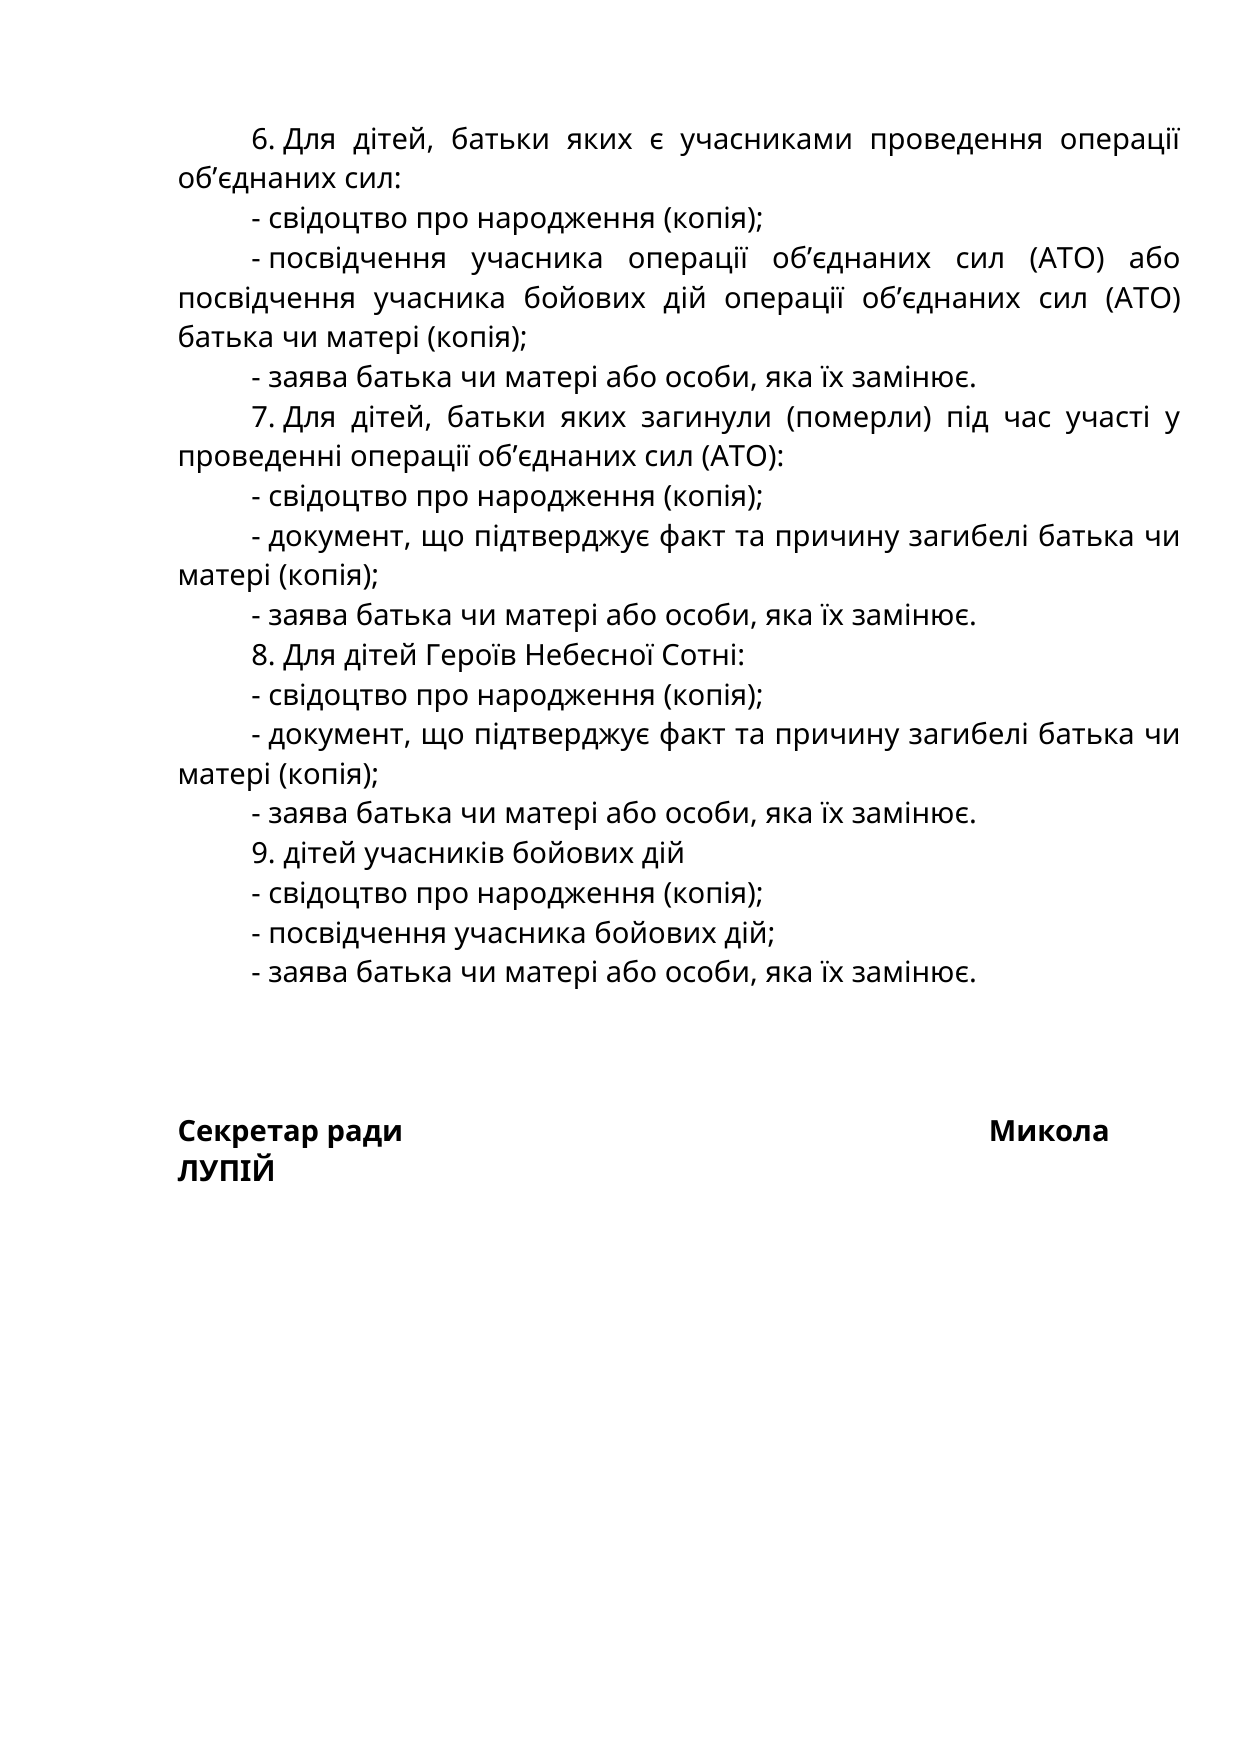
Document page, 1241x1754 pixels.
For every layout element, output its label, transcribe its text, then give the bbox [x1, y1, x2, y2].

text 6. Для дітей, батьки яких є учасниками проведення операції об’єднаних сил: [177, 118, 1181, 197]
text - посвідчення учасника операції об’єднаних сил (АТО) або посвідчення учасника бойових дій операції об’єднаних сил (АТО) батька чи матері (копія); [177, 237, 1181, 356]
text - свідоцтво про народження (копія); [177, 674, 1181, 713]
text - заява батька чи матері або особи, яка їх замінює. [177, 594, 1181, 634]
text Секретар ради Микола ЛУПІЙ [177, 1110, 1181, 1190]
text - посвідчення учасника бойових дій; [177, 912, 1181, 952]
text - заява батька чи матері або особи, яка їх замінює. [177, 793, 1181, 832]
text 9. дітей учасників бойових дій [177, 832, 1181, 872]
text 8. Для дітей Героїв Небесної Сотні: [177, 634, 1181, 674]
text 7. Для дітей, батьки яких загинули (померли) під час участі у проведенні операції об’єднаних сил (АТО): [177, 396, 1181, 475]
text - свідоцтво про народження (копія); [177, 197, 1181, 237]
text - свідоцтво про народження (копія); [177, 872, 1181, 912]
text - документ, що підтверджує факт та причину загибелі батька чи матері (копія); [177, 515, 1181, 594]
text - заява батька чи матері або особи, яка їх замінює. [177, 952, 1181, 991]
text - документ, що підтверджує факт та причину загибелі батька чи матері (копія); [177, 713, 1181, 793]
text - заява батька чи матері або особи, яка їх замінює. [177, 356, 1181, 396]
text - свідоцтво про народження (копія); [177, 475, 1181, 515]
